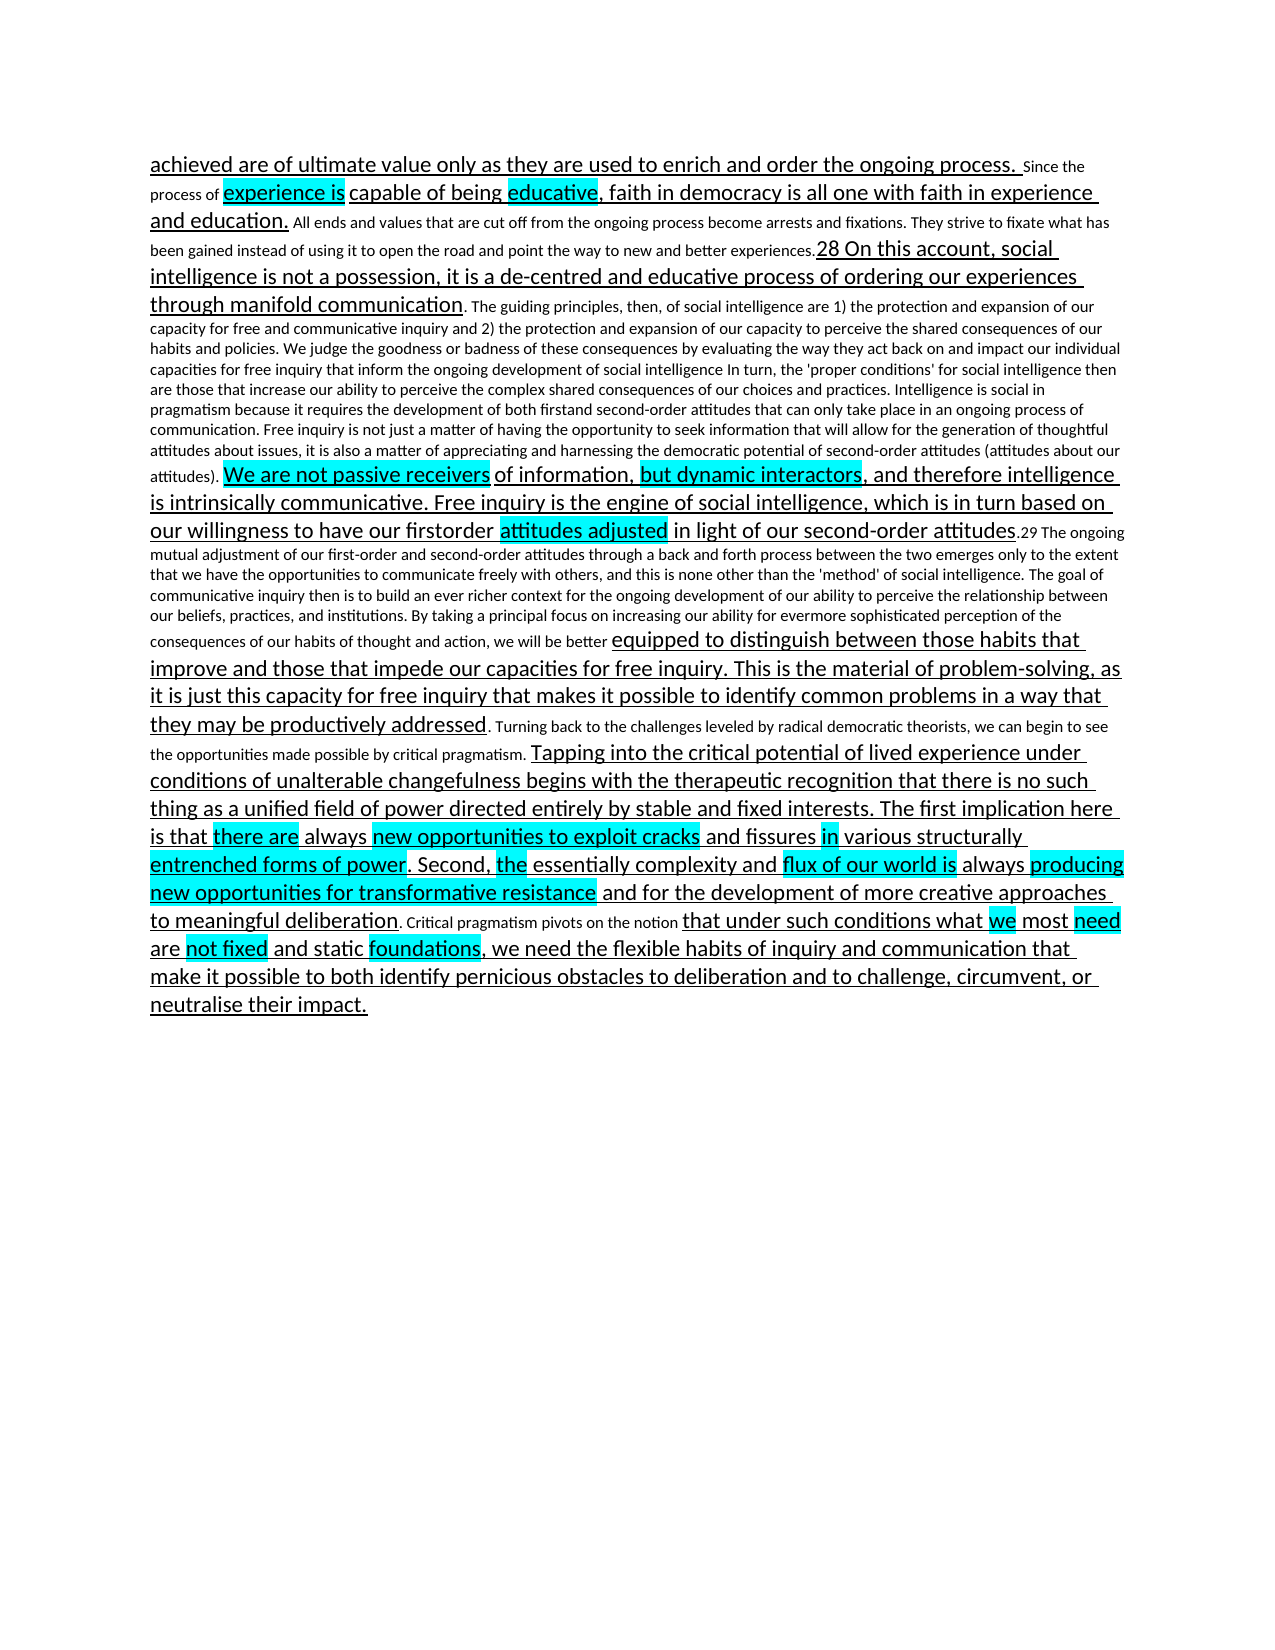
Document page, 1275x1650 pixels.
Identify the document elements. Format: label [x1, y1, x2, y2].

text [150, 150, 1125, 1018]
